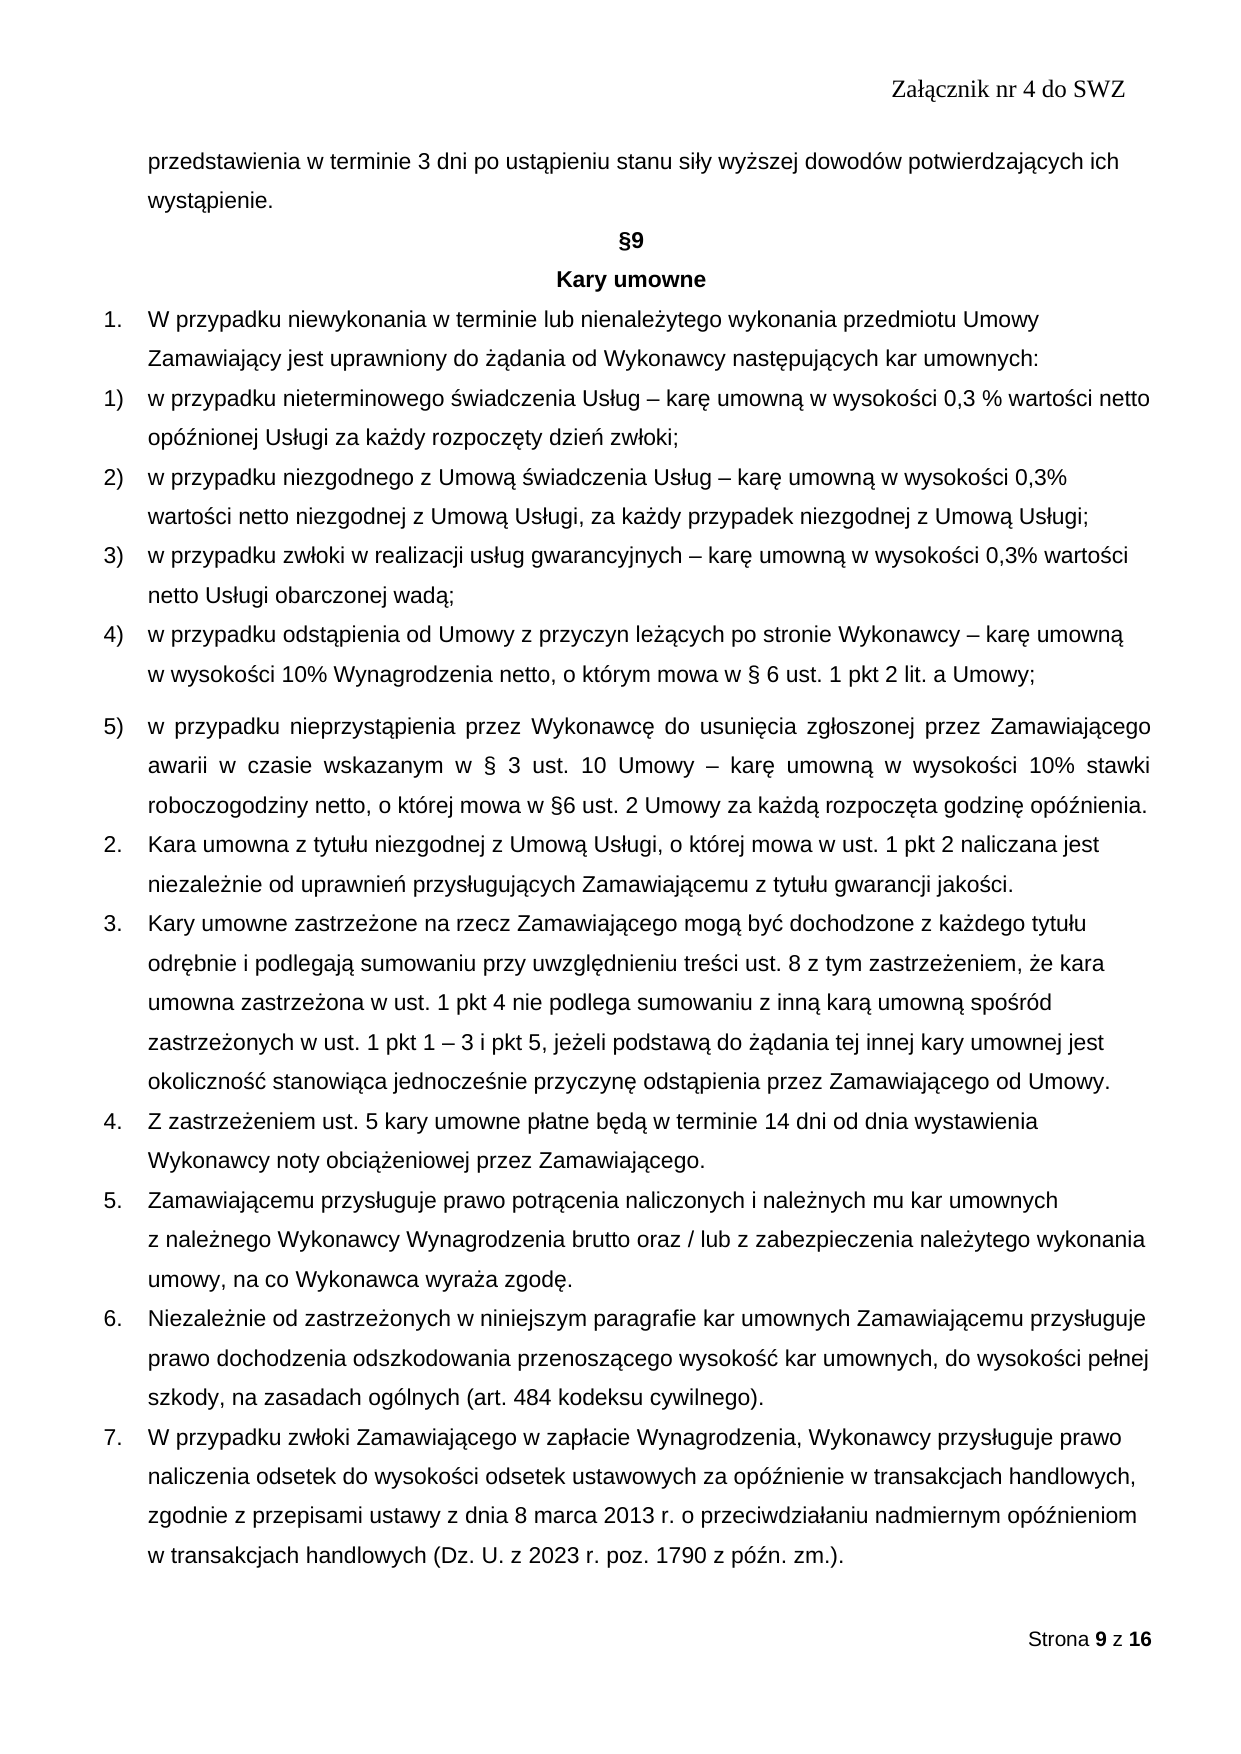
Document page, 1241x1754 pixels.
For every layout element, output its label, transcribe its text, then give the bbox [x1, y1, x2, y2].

list w przypadku odstąpienia od Umowy z przyczyn leżących po stronie Wykonawcy – karę umowną w wysokości 10% Wynagrodzenia netto, o którym mowa w § 6 ust. 1 pkt 2 lit. a Umowy; [103, 621, 1152, 687]
list w przypadku niezgodnego z Umową świadczenia Usług – karę umowną w wysokości 0,3% wartości netto niezgodnej z Umową Usługi, za każdy przypadek niezgodnej z Umową Usługi; [103, 463, 1152, 529]
text Kary umowne [110, 266, 1152, 292]
list W przypadku zwłoki Zamawiającego w zapłacie Wynagrodzenia, Wykonawcy przysługuje prawo naliczenia odsetek do wysokości odsetek ustawowych za opóźnienie w transakcjach handlowych, zgodnie z przepisami ustawy z dnia 8 marca 2013 r. o przeciwdziałaniu nadmiernym opóźnieniom w transakcjach handlowych (Dz. U. z 2023 r. poz. 1790 z późn. zm.). [103, 1423, 1152, 1568]
list w przypadku zwłoki w realizacji usług gwarancyjnych – karę umowną w wysokości 0,3% wartości netto Usługi obarczonej wadą; [103, 542, 1152, 608]
list W przypadku niewykonania w terminie lub nienależytego wykonania przedmiotu Umowy Zamawiający jest uprawniony do żądania od Wykonawcy następujących kar umownych: [103, 306, 1152, 371]
list Niezależnie od zastrzeżonych w niniejszym paragrafie kar umownych Zamawiającemu przysługuje prawo dochodzenia odszkodowania przenoszącego wysokość kar umownych, do wysokości pełnej szkody, na zasadach ogólnych (art. 484 kodeksu cywilnego). [103, 1305, 1152, 1410]
list w przypadku nieprzystąpienia przez Wykonawcę do usunięcia zgłoszonej przez Zamawiającego awarii w czasie wskazanym w § 3 ust. 10 Umowy – karę umowną w wysokości 10% stawki roboczogodziny netto, o której mowa w §6 ust. 2 Umowy za każdą rozpoczęta godzinę opóźnienia. [103, 713, 1152, 818]
list Z zastrzeżeniem ust. 5 kary umowne płatne będą w terminie 14 dni od dnia wystawienia Wykonawcy noty obciążeniowej przez Zamawiającego. [103, 1108, 1152, 1173]
text §9 [110, 227, 1152, 253]
list Kary umowne zastrzeżone na rzecz Zamawiającego mogą być dochodzone z każdego tytułu odrębnie i podlegają sumowaniu przy uwzględnieniu treści ust. 8 z tym zastrzeżeniem, że kara umowna zastrzeżona w ust. 1 pkt 4 nie podlega sumowaniu z inną karą umowną spośród zastrzeżonych w ust. 1 pkt 1 – 3 i pkt 5, jeżeli podstawą do żądania tej innej kary umownej jest okoliczność stanowiąca jednocześnie przyczynę odstąpienia przez Zamawiającego od Umowy. [103, 910, 1152, 1094]
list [110, 148, 1152, 213]
list Kara umowna z tytułu niezgodnej z Umową Usługi, o której mowa w ust. 1 pkt 2 naliczana jest niezależnie od uprawnień przysługujących Zamawiającemu z tytułu gwarancji jakości. [103, 831, 1152, 897]
list Zamawiającemu przysługuje prawo potrącenia naliczonych i należnych mu kar umownych z należnego Wykonawcy Wynagrodzenia brutto oraz / lub z zabezpieczenia należytego wykonania umowy, na co Wykonawca wyraża zgodę. [103, 1187, 1152, 1292]
list w przypadku nieterminowego świadczenia Usług – karę umowną w wysokości 0,3 % wartości netto opóźnionej Usługi za każdy rozpoczęty dzień zwłoki; [103, 384, 1152, 450]
